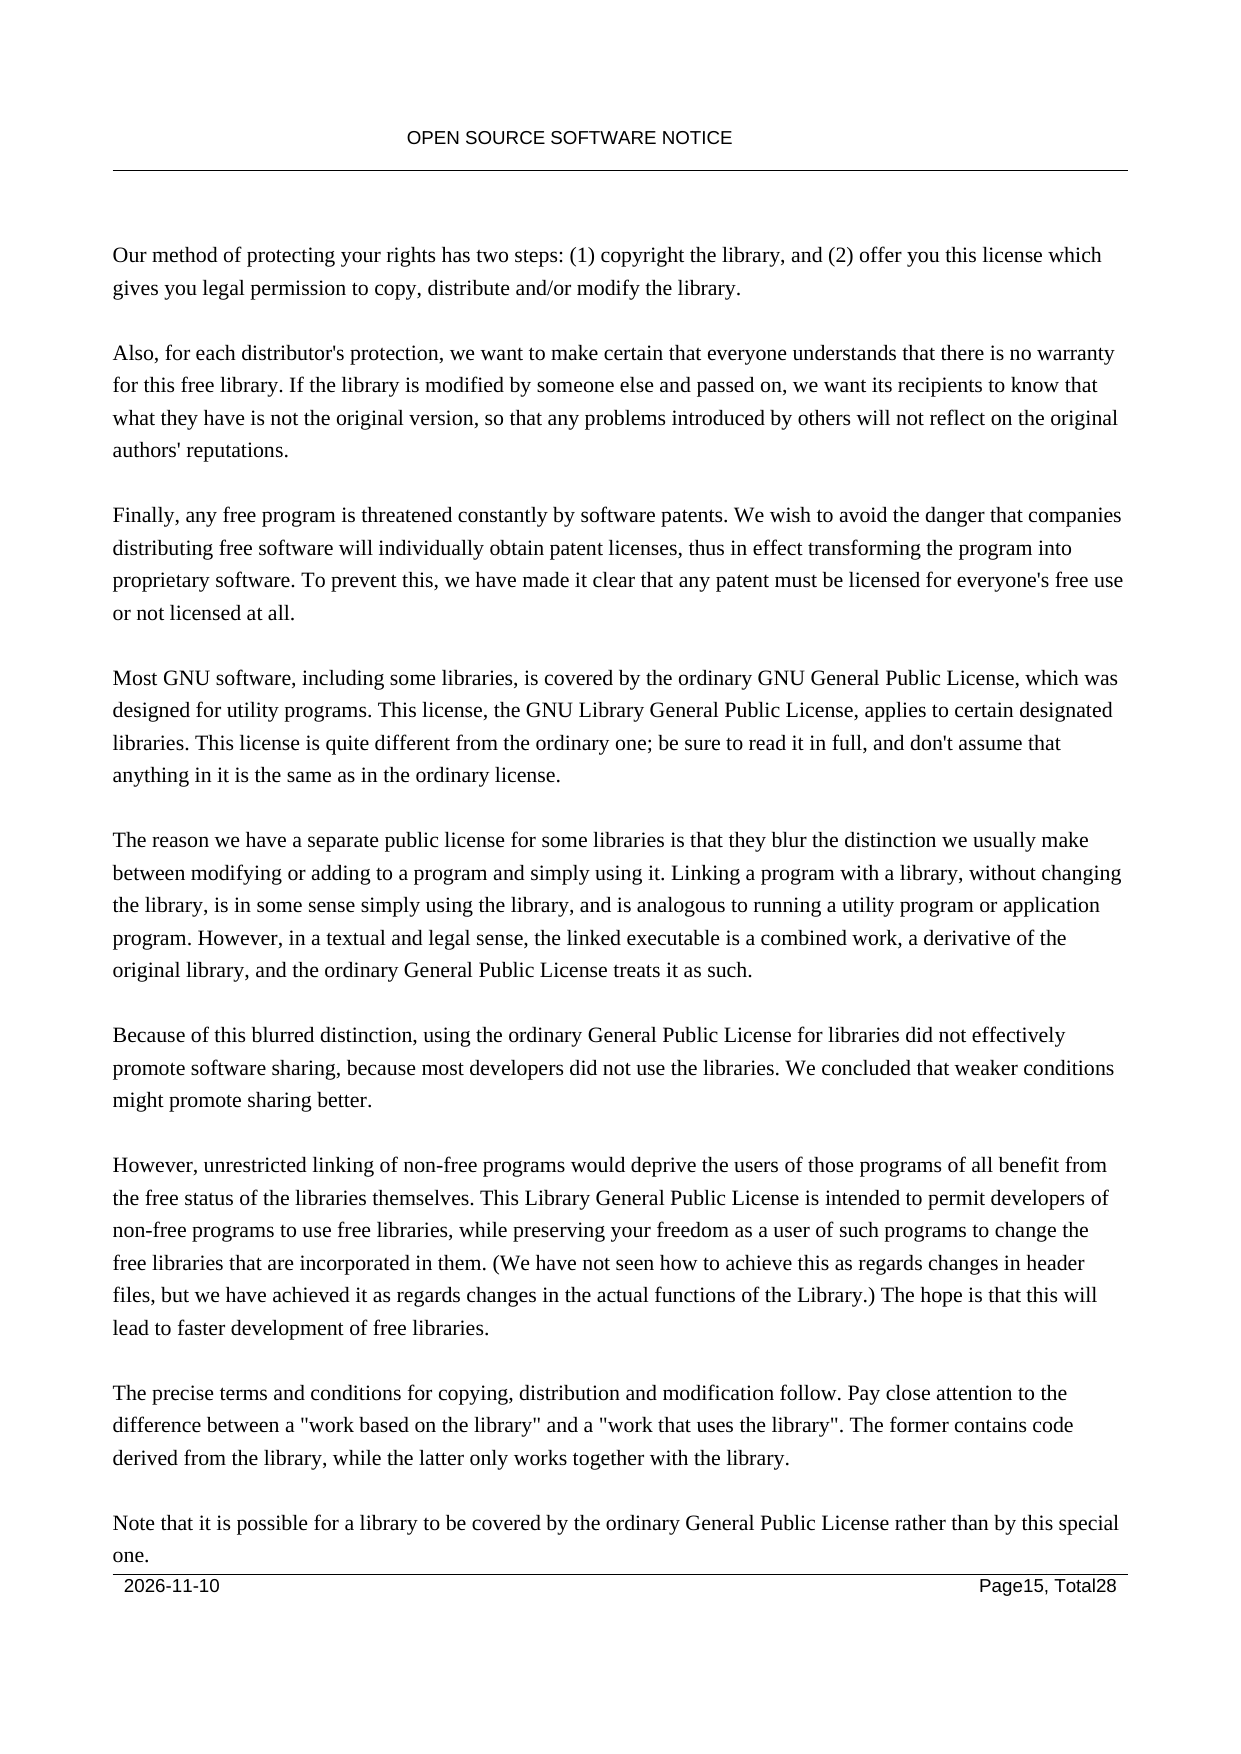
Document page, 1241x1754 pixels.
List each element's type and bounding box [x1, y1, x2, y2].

text [112, 206, 1128, 1571]
